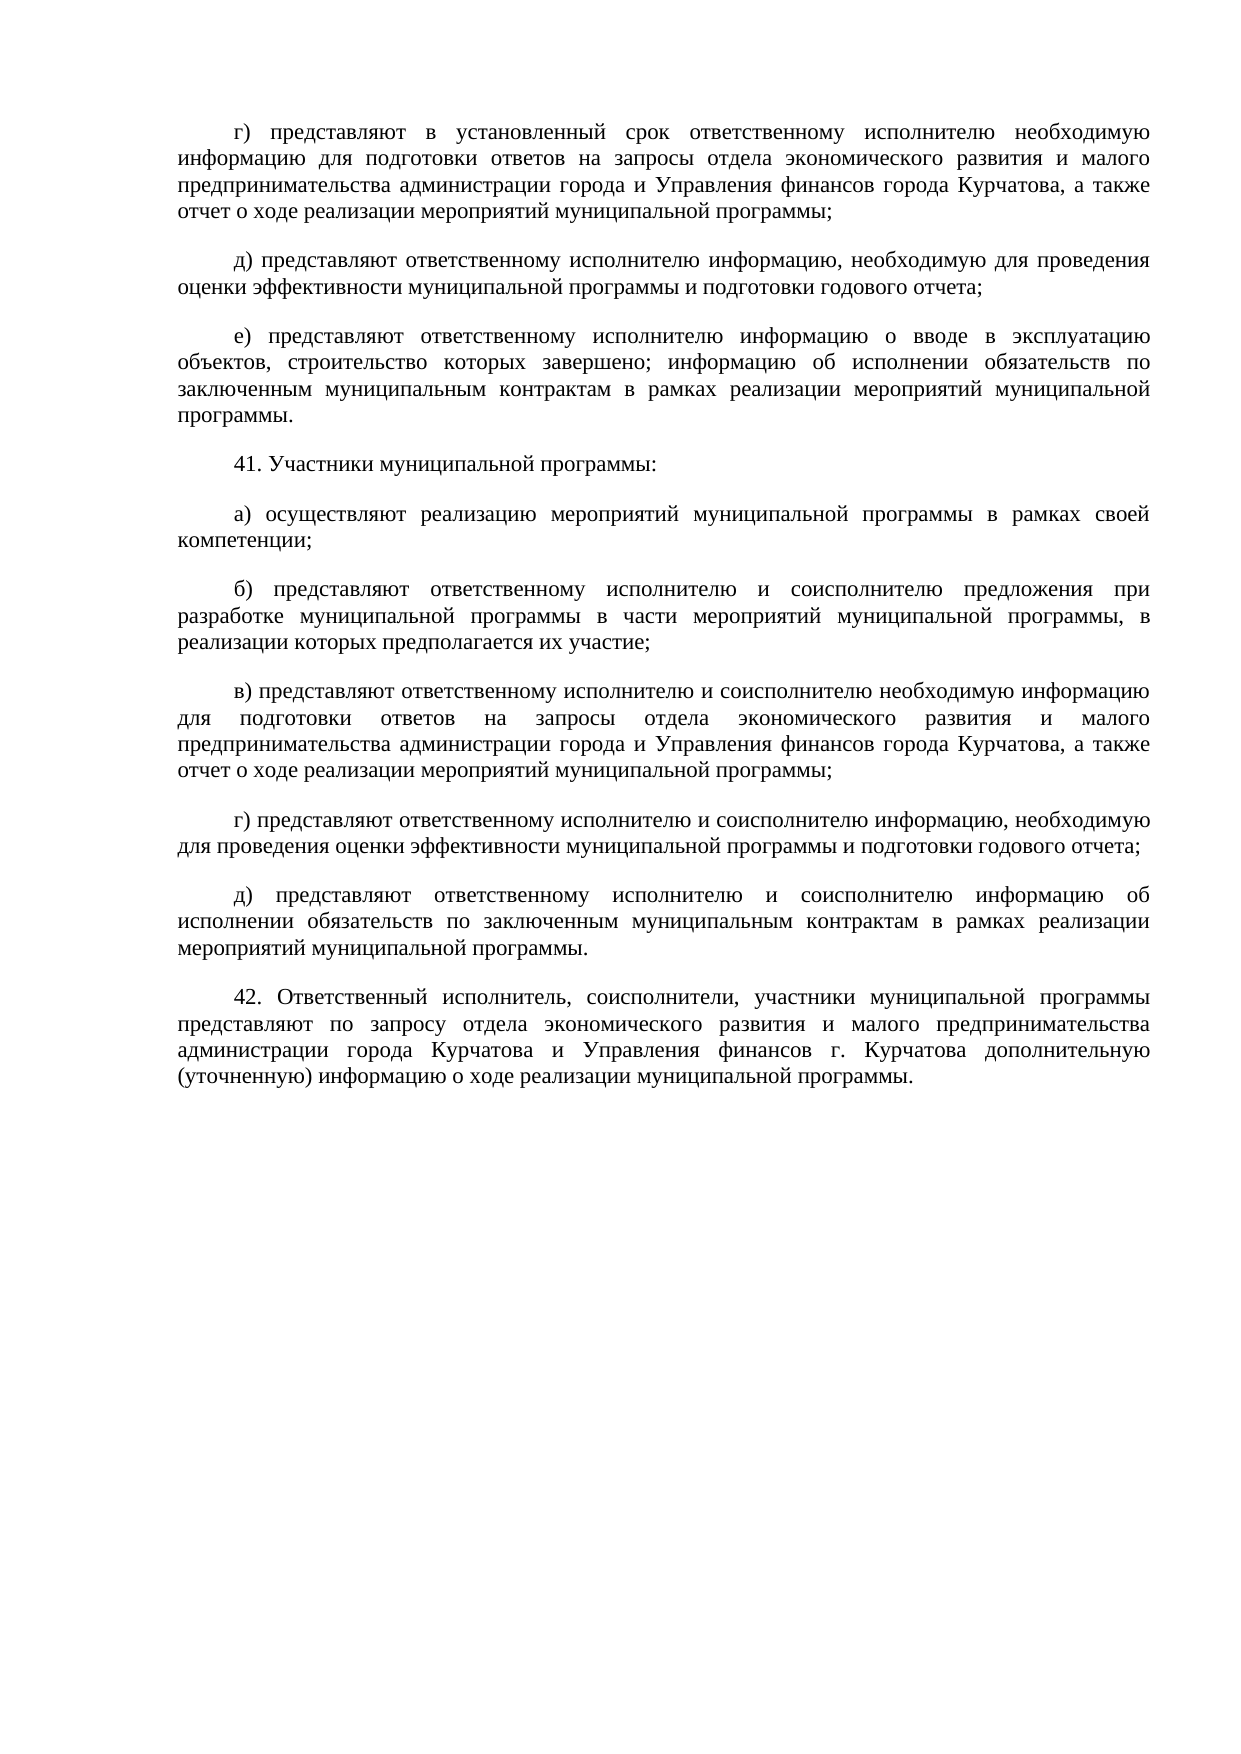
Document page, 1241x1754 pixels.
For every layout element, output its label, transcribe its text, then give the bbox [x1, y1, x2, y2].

text г) представляют в установленный срок ответственному исполнителю необходимую информацию для подготовки ответов на запросы отдела экономического развития и малого предпринимательства администрации города и Управления финансов города Курчатова, а также отчет о ходе реализации мероприятий муниципальной программы; [177, 118, 1152, 223]
text б) представляют ответственному исполнителю и соисполнителю предложения при разработке муниципальной программы в части мероприятий муниципальной программы, в реализации которых предполагается их участие; [177, 575, 1152, 654]
text а) осуществляют реализацию мероприятий муниципальной программы в рамках своей компетенции; [177, 500, 1152, 552]
text 41. Участники муниципальной программы: [177, 450, 1152, 477]
text д) представляют ответственному исполнителю и соисполнителю информацию об исполнении обязательств по заключенным муниципальным контрактам в рамках реализации мероприятий муниципальной программы. [177, 881, 1152, 960]
text д) представляют ответственному исполнителю информацию, необходимую для проведения оценки эффективности муниципальной программы и подготовки годового отчета; [177, 246, 1152, 299]
text 42. Ответственный исполнитель, соисполнители, участники муниципальной программы представляют по запросу отдела экономического развития и малого предпринимательства администрации города Курчатова и Управления финансов г. Курчатова дополнительную (уточненную) информацию о ходе реализации муниципальной программы. [177, 983, 1152, 1089]
text е) представляют ответственному исполнителю информацию о вводе в эксплуатацию объектов, строительство которых завершено; информацию об исполнении обязательств по заключенным муниципальным контрактам в рамках реализации мероприятий муниципальной программы. [177, 322, 1152, 427]
text г) представляют ответственному исполнителю и соисполнителю информацию, необходимую для проведения оценки эффективности муниципальной программы и подготовки годового отчета; [177, 806, 1152, 858]
text в) представляют ответственному исполнителю и соисполнителю необходимую информацию для подготовки ответов на запросы отдела экономического развития и малого предпринимательства администрации города и Управления финансов города Курчатова, а также отчет о ходе реализации мероприятий муниципальной программы; [177, 677, 1152, 783]
